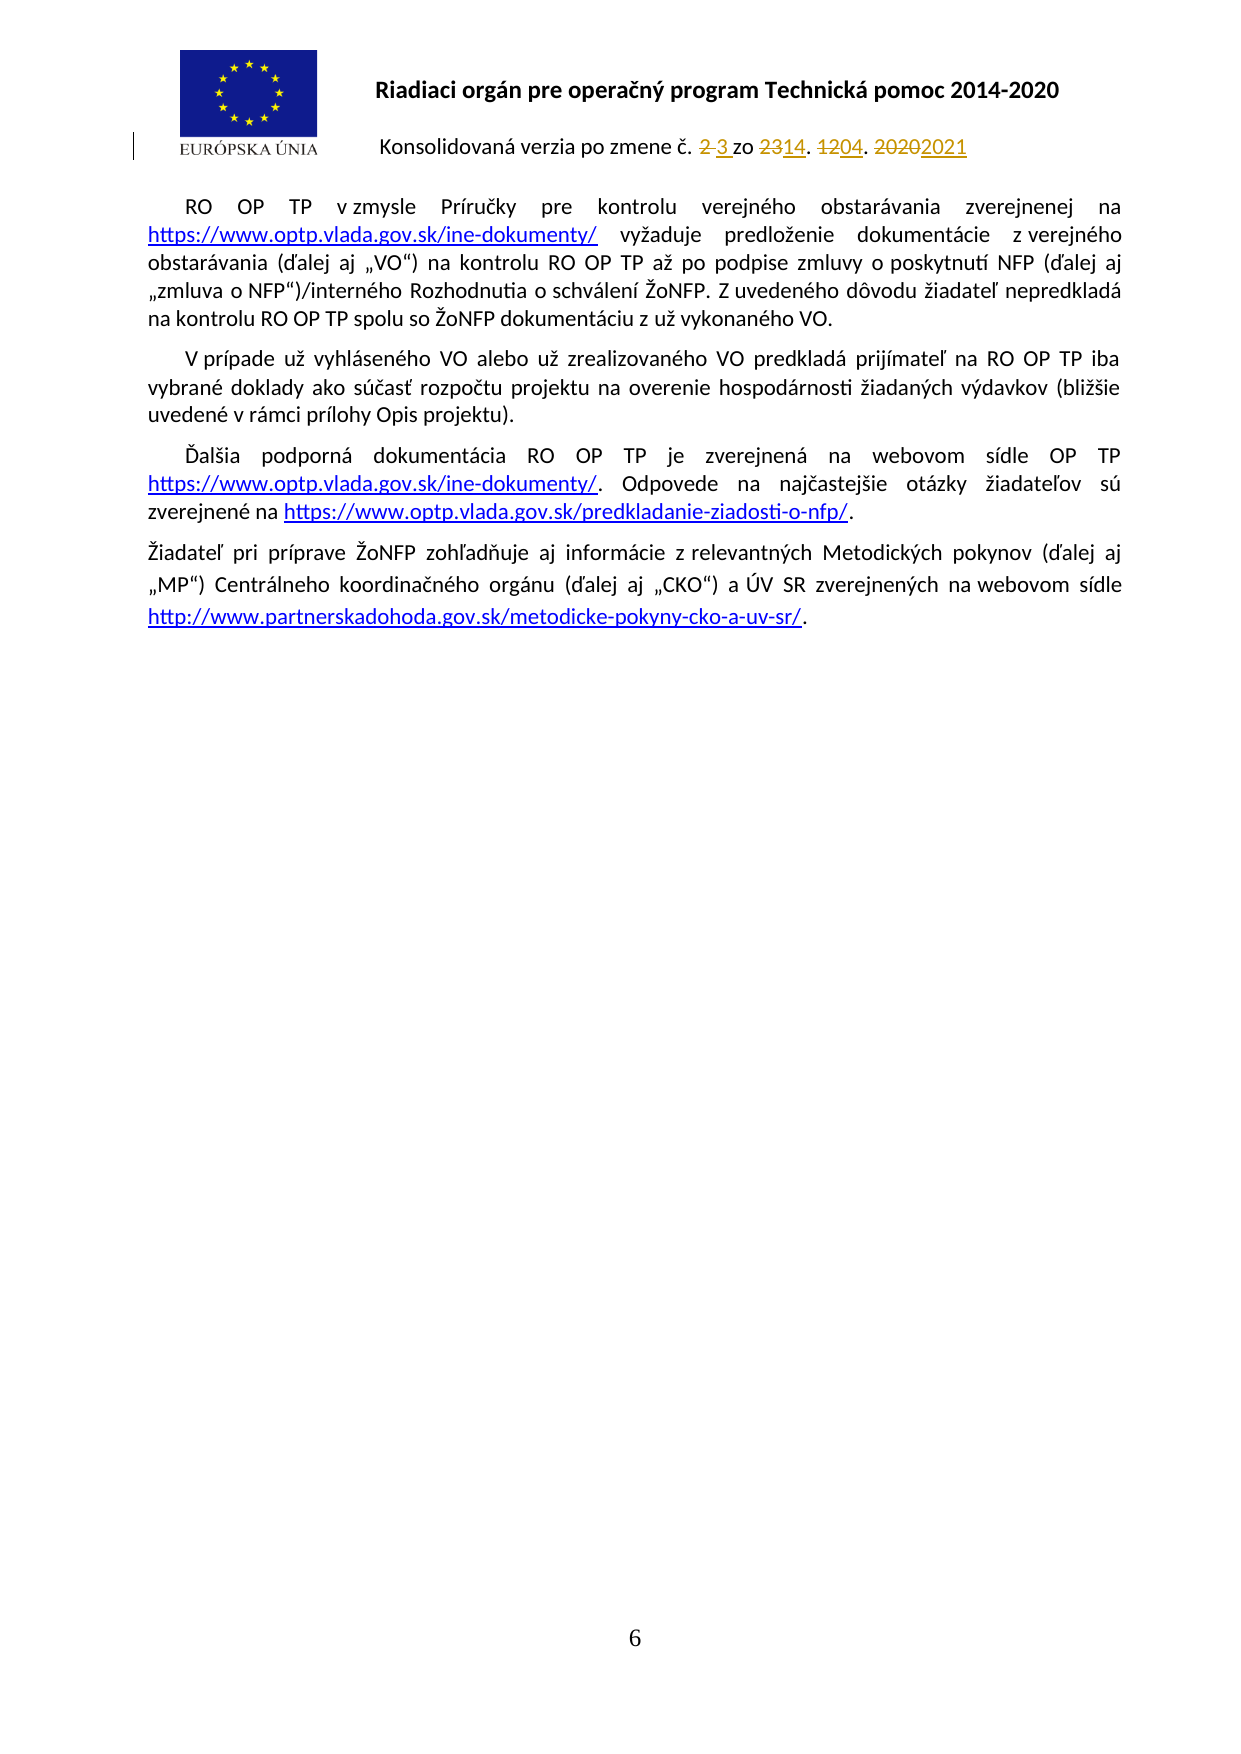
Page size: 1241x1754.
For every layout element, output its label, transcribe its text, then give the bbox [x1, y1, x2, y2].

text V prípade už vyhláseného VO alebo už zrealizovaného VO predkladá prijímateľ na RO OP TP iba vybrané doklady ako súčasť rozpočtu projektu na overenie hospodárnosti žiadaných výdavkov (bližšie uvedené v rámci prílohy Opis projektu). [148, 344, 1122, 429]
text Ďalšia podporná dokumentácia RO OP TP je zverejnená na webovom sídle OP TP https://www.optp.vlada.gov.sk/ine-dokumenty/. Odpovede na najčastejšie otázky žiadateľov sú zverejnené na https://www.optp.vlada.gov.sk/predkladanie-ziadosti-o-nfp/. [148, 441, 1122, 525]
text Žiadateľ pri príprave ŽoNFP zohľadňuje aj informácie z relevantných Metodických pokynov (ďalej aj „MP“) Centrálneho koordinačného orgánu (ďalej aj „CKO“) a ÚV SR zverejnených na webovom sídle http://www.partnerskadohoda.gov.sk/metodicke-pokyny-cko-a-uv-sr/. [148, 538, 1122, 630]
text RO OP TP v zmysle Príručky pre kontrolu verejného obstarávania zverejnenej na https://www.optp.vlada.gov.sk/ine-dokumenty/ vyžaduje predloženie dokumentácie z verejného obstarávania (ďalej aj „VO“) na kontrolu RO OP TP až po podpise zmluvy o poskytnutí NFP (ďalej aj „zmluva o NFP“)/interného Rozhodnutia o schválení ŽoNFP. Z uvedeného dôvodu žiadateľ nepredkladá na kontrolu RO OP TP spolu so ŽoNFP dokumentáciu z už vykonaného VO. [148, 192, 1122, 332]
picture [179, 50, 318, 155]
